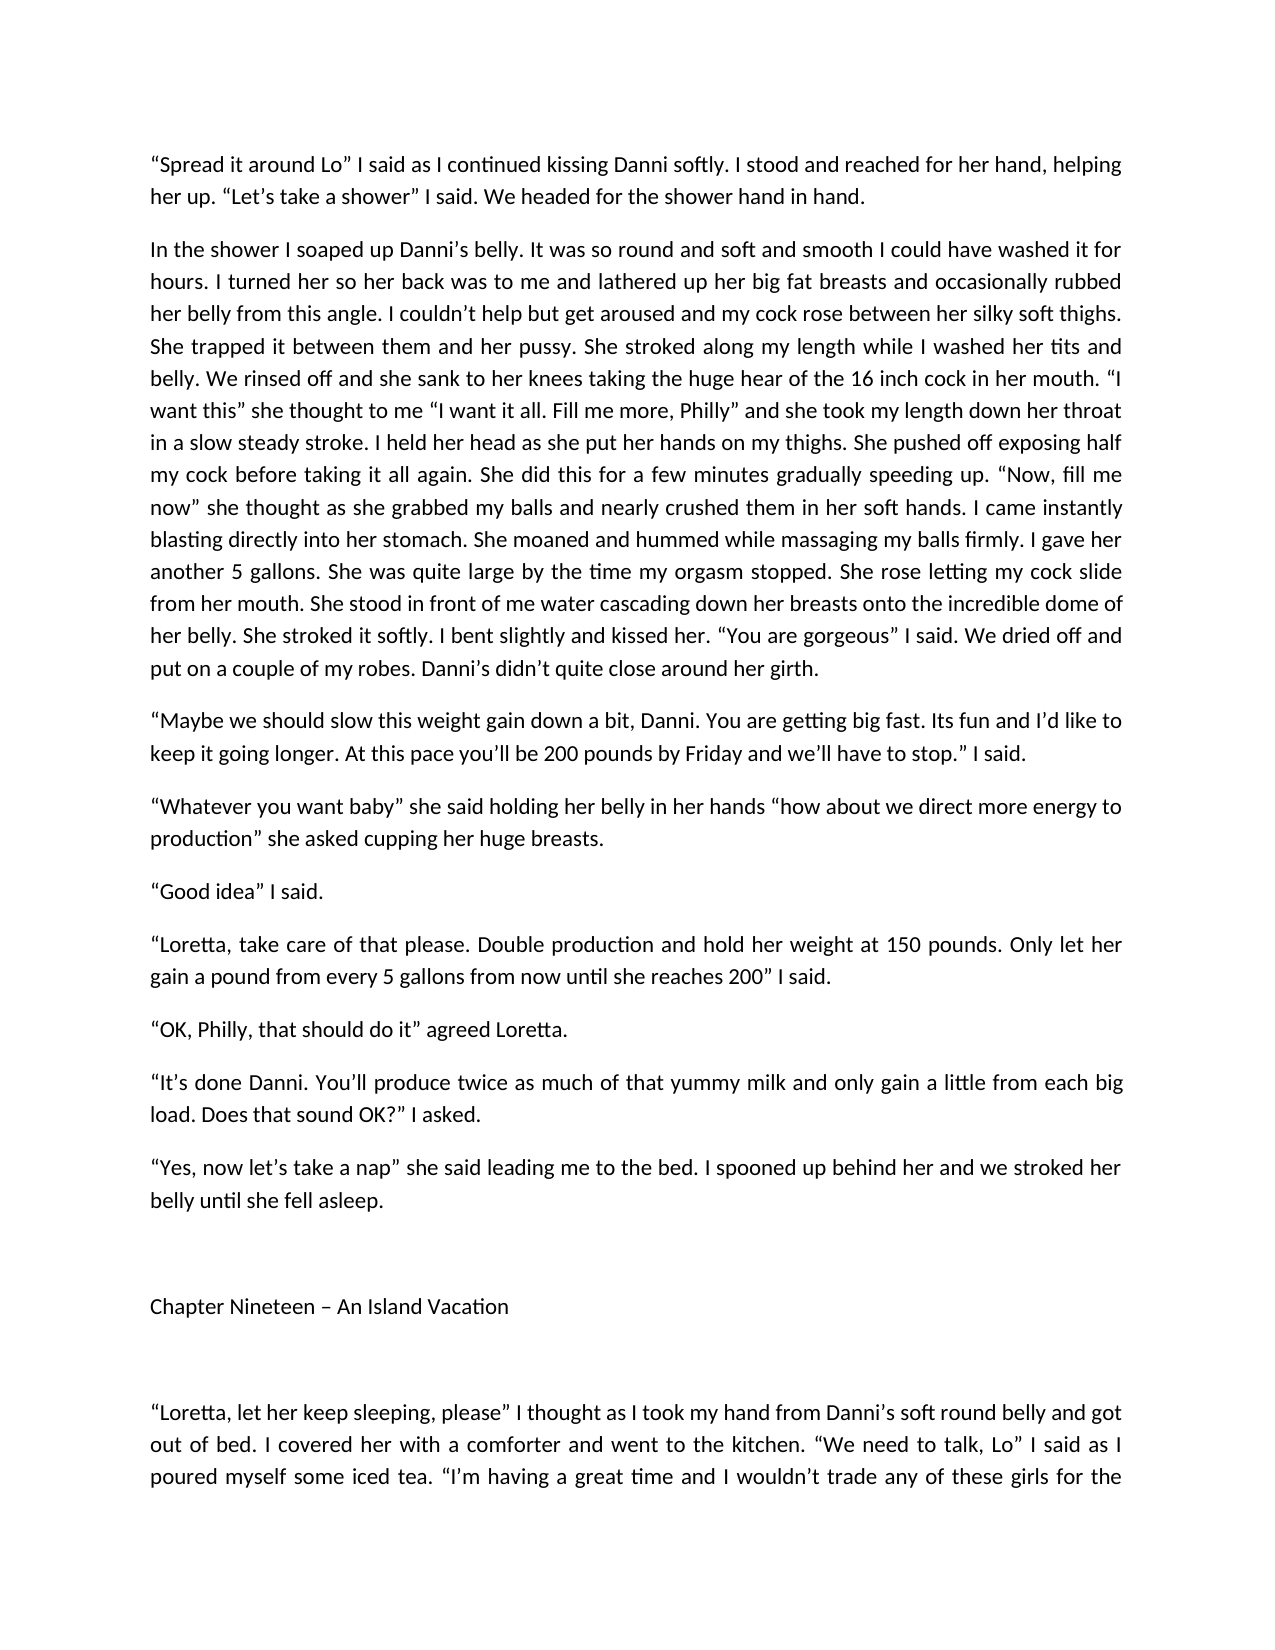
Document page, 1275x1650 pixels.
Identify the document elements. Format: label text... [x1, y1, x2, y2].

text “Yes, now let’s take a nap” she said leading me to the bed. I spooned up behind her and we stroked her belly until she fell asleep. [150, 1153, 1125, 1214]
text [150, 1398, 1125, 1490]
text “Loretta, take care of that please. Double production and hold her weight at 150 pounds. Only let her gain a pound from every 5 gallons from now until she reaches 200” I said. [150, 930, 1125, 990]
text Chapter Nineteen – An Island Vacation [150, 1292, 1125, 1320]
text “Maybe we should slow this weight gain down a bit, Danni. You are getting big fast. Its fun and I’d like to keep it going longer. At this pace you’ll be 200 pounds by Friday and we’ll have to stop.” I said. [150, 707, 1125, 767]
text “Whatever you want baby” she said holding her belly in her hands “how about we direct more energy to production” she asked cupping her huge breasts. [150, 792, 1125, 852]
text “OK, Philly, that should do it” agreed Loretta. [150, 1015, 1125, 1043]
text “It’s done Danni. You’ll produce twice as much of that yummy milk and only gain a little from each big load. Does that sound OK?” I asked. [150, 1068, 1125, 1128]
text “Spread it around Lo” I said as I continued kissing Danni softly. I stood and reached for her hand, helping her up. “Let’s take a shower” I said. We headed for the shower hand in hand. [150, 150, 1125, 210]
text “Good idea” I said. [150, 877, 1125, 905]
text In the shower I soaped up Danni’s belly. It was so round and soft and smooth I could have washed it for hours. I turned her so her back was to me and lathered up her big fat breasts and occasionally rubbed her belly from this angle. I couldn’t help but get aroused and my cock rose between her silky soft thighs. She trapped it between them and her pussy. She stroked along my length while I washed her tits and belly. We rinsed off and she sank to her knees taking the huge hear of the 16 inch cock in her mouth. “I want this” she thought to me “I want it all. Fill me more, Philly” and she took my length down her throat in a slow steady stroke. I held her head as she put her hands on my thighs. She pushed off exposing half my cock before taking it all again. She did this for a few minutes gradually speeding up. “Now, fill me now” she thought as she grabbed my balls and nearly crushed them in her soft hands. I came instantly blasting directly into her stomach. She moaned and hummed while massaging my balls firmly. I gave her another 5 gallons. She was quite large by the time my orgasm stopped. She rose letting my cock slide from her mouth. She stood in front of me water cascading down her breasts onto the incredible dome of her belly. She stroked it softly. I bent slightly and kissed her. “You are gorgeous” I said. We dried off and put on a couple of my robes. Danni’s didn’t quite close around her girth. [150, 235, 1125, 682]
